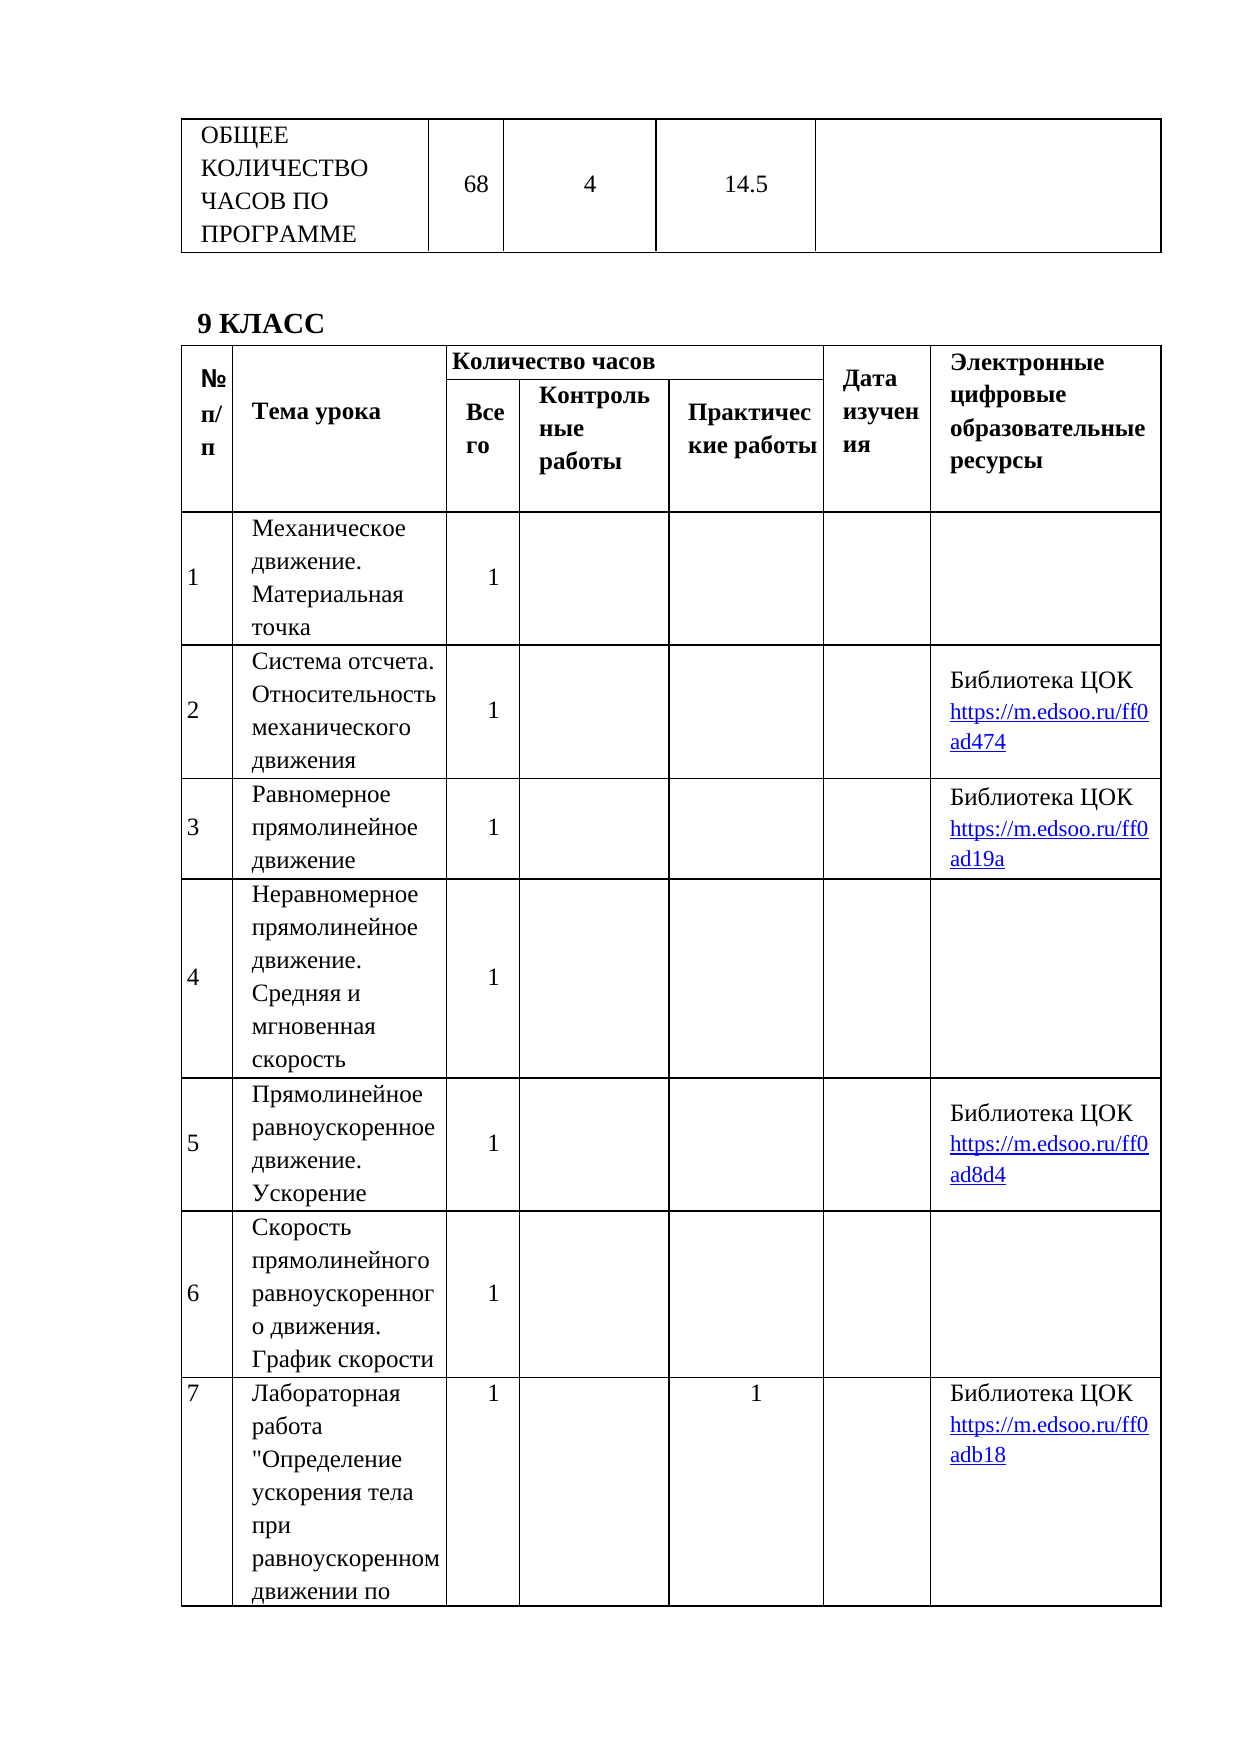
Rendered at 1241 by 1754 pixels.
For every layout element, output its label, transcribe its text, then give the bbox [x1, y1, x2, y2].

table_cell [520, 1079, 668, 1210]
table_cell Библиотека ЦОК https://m.edsoo.ru/ff0ad474 [931, 646, 1160, 778]
table_cell 1 [447, 1378, 519, 1605]
table_cell [670, 880, 823, 1077]
table_cell 4 [182, 880, 232, 1077]
table_cell [520, 1378, 668, 1605]
table_cell 2 [182, 646, 232, 778]
table_cell 1 [447, 646, 519, 778]
table_cell Система отсчета. Относительность механического движения [233, 646, 446, 778]
table_cell 1 [447, 880, 519, 1077]
table_cell [670, 513, 823, 644]
table_cell 14.5 [657, 120, 815, 251]
table_cell [824, 646, 930, 778]
table_cell [520, 646, 668, 778]
table_cell Практические работы [670, 380, 823, 511]
table_cell Библиотека ЦОК https://m.edsoo.ru/ff0ad8d4 [931, 1079, 1160, 1210]
table_cell 1 [447, 1212, 519, 1377]
table_cell 1 [447, 779, 519, 878]
table_cell [824, 779, 930, 878]
table_cell [520, 779, 668, 878]
table_cell 1 [447, 513, 519, 644]
table_cell [520, 513, 668, 644]
table_cell [931, 880, 1160, 1077]
table_cell Механическое движение. Материальная точка [233, 513, 446, 644]
text 9 КЛАСС [190, 306, 1152, 339]
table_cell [931, 1378, 1160, 1605]
table_cell Прямолинейное равноускоренное движение. Ускорение [233, 1079, 446, 1210]
table_cell Контрольные работы [520, 380, 668, 511]
table_cell 68 [429, 120, 503, 251]
table_cell [670, 1212, 823, 1377]
table_cell 3 [182, 779, 232, 878]
table_cell [824, 1378, 930, 1605]
table_cell [670, 779, 823, 878]
table_cell 5 [182, 1079, 232, 1210]
table_cell Скорость прямолинейного равноускоренного движения. График скорости [233, 1212, 446, 1377]
table_cell [824, 1212, 930, 1377]
table_cell 1 [447, 1079, 519, 1210]
table_cell [520, 1212, 668, 1377]
table_cell Всего [447, 380, 519, 511]
table_cell 6 [182, 1212, 232, 1377]
table_header Электронные цифровые образовательные ресурсы [931, 346, 1160, 511]
table_cell 4 [504, 120, 655, 251]
table_header № п/п [182, 346, 232, 511]
table_cell [816, 120, 1160, 251]
table_cell [824, 513, 930, 644]
table_header Количество часов [447, 346, 823, 379]
table_cell [520, 880, 668, 1077]
table_cell 1 [182, 513, 232, 644]
table_cell [824, 1079, 930, 1210]
table_cell Равномерное прямолинейное движение [233, 779, 446, 878]
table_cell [233, 1378, 446, 1605]
table_cell ОБЩЕЕ КОЛИЧЕСТВО ЧАСОВ ПО ПРОГРАММЕ [182, 120, 428, 251]
table_cell [931, 513, 1160, 644]
table_cell [824, 880, 930, 1077]
table_cell [670, 1079, 823, 1210]
table_cell 7 [182, 1378, 232, 1605]
table_cell Неравномерное прямолинейное движение. Средняя и мгновенная скорость [233, 880, 446, 1077]
table_header Тема урока [233, 346, 446, 511]
table_cell [931, 1212, 1160, 1377]
table_header Дата изучения [824, 346, 930, 511]
table_cell [670, 646, 823, 778]
table_cell 1 [670, 1378, 823, 1605]
table_cell Библиотека ЦОК https://m.edsoo.ru/ff0ad19a [931, 779, 1160, 878]
